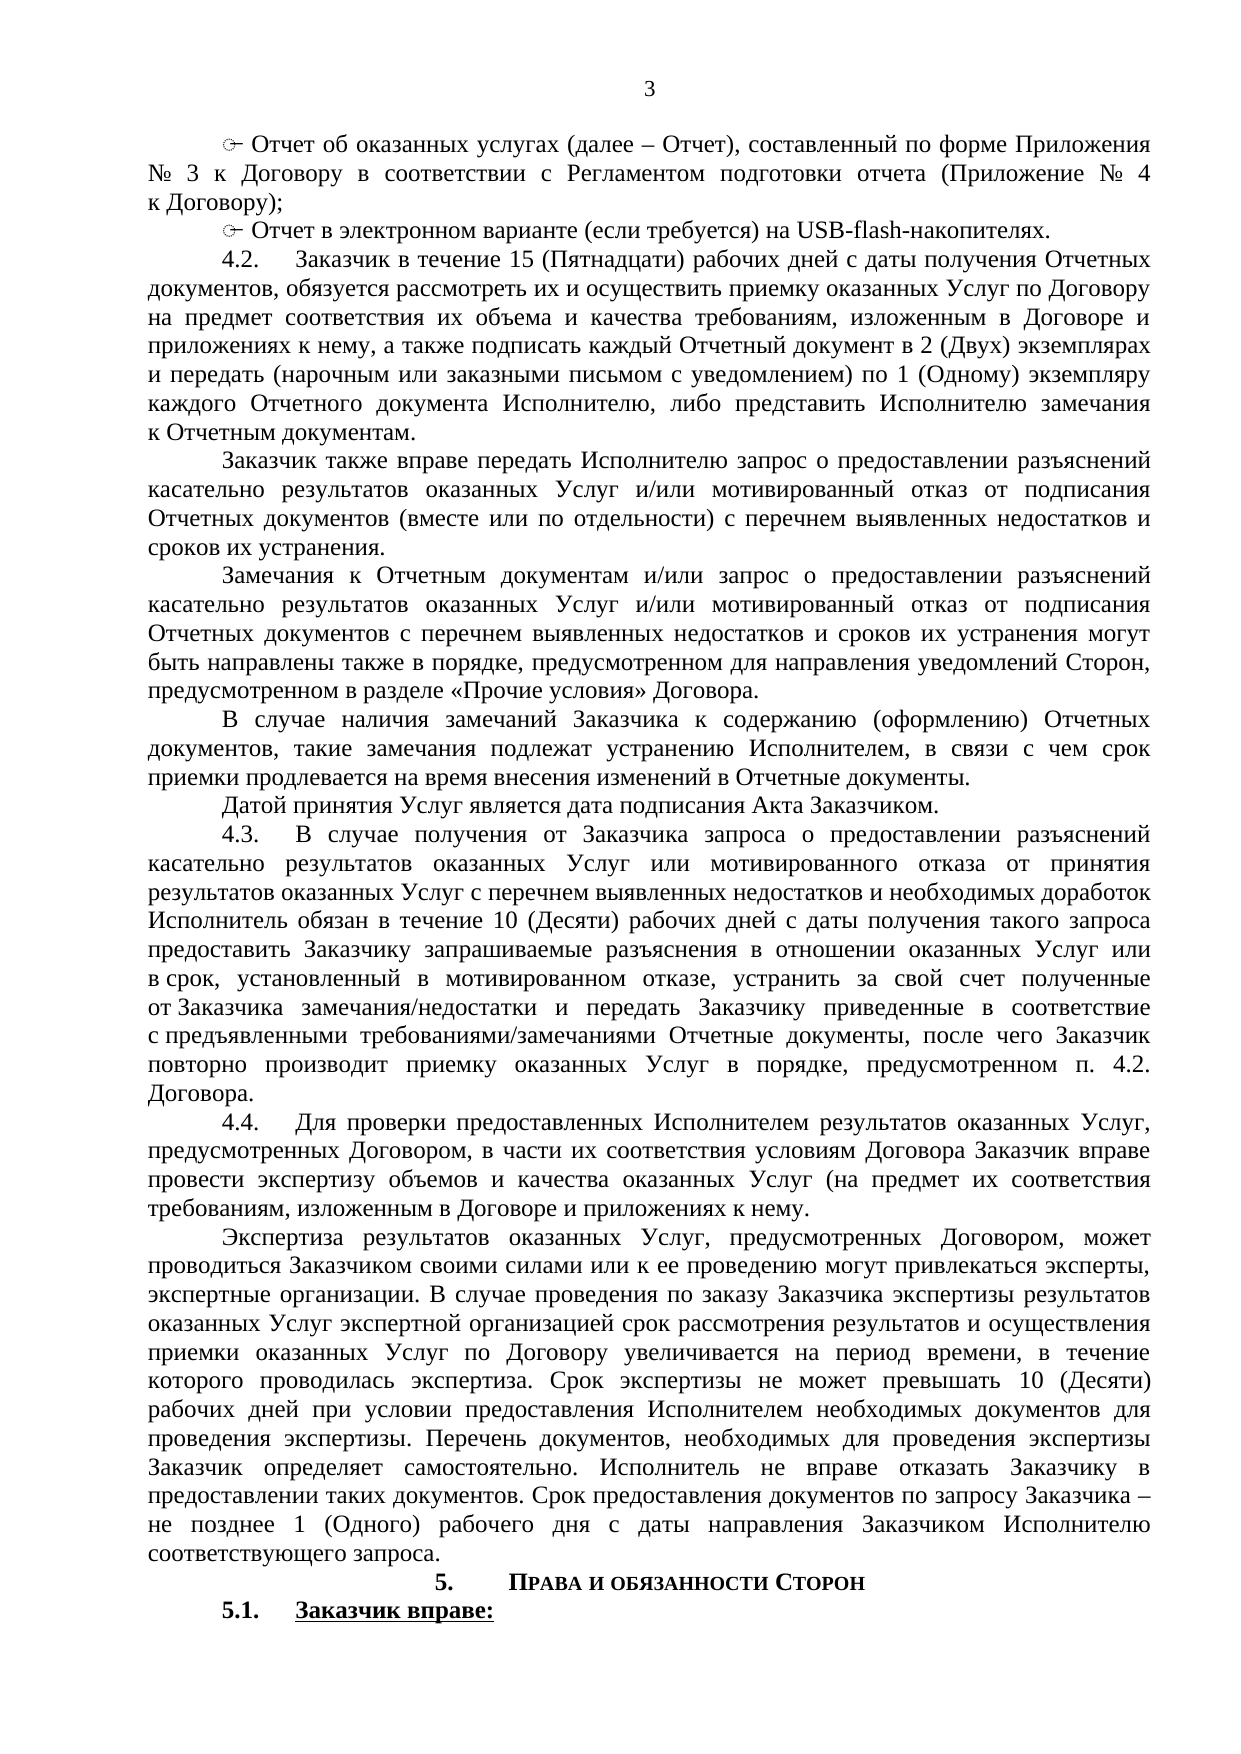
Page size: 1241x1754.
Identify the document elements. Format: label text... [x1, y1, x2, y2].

text Датой принятия Услуг является дата подписания Акта Заказчиком. [148, 791, 1152, 819]
text Замечания к Отчетным документам и/или запрос о предоставлении разъяснений касательно результатов оказанных Услуг и/или мотивированный отказ от подписания Отчетных документов с перечнем выявленных недостатков и сроков их устранения могут быть направлены также в порядке, предусмотренном для направления уведомлений Сторон, предусмотренном в разделе «Прочие условия» Договора. [148, 561, 1152, 704]
subtitle Права и обязанности Сторон [148, 1567, 1152, 1596]
list Для проверки предоставленных Исполнителем результатов оказанных Услуг, предусмотренных Договором, в части их соответствия условиям Договора Заказчик вправе провести экспертизу объемов и качества оказанных Услуг (на предмет их соответствия требованиям, изложенным в Договоре и приложениях к нему. [148, 1107, 1152, 1222]
text В случае наличия замечаний Заказчика к содержанию (оформлению) Отчетных документов, такие замечания подлежат устранению Исполнителем, в связи с чем срок приемки продлевается на время внесения изменений в Отчетные документы. [148, 704, 1152, 791]
text Экспертиза результатов оказанных Услуг, предусмотренных Договором, может проводиться Заказчиком своими силами или к ее проведению могут привлекаться эксперты, экспертные организации. В случае проведения по заказу Заказчика экспертизы результатов оказанных Услуг экспертной организацией срок рассмотрения результатов и осуществления приемки оказанных Услуг по Договору увеличивается на период времени, в течение которого проводилась экспертиза. Срок экспертизы не может превышать 10 (Десяти) рабочих дней при условии предоставления Исполнителем необходимых документов для проведения экспертизы. Перечень документов, необходимых для проведения экспертизы Заказчик определяет самостоятельно. Исполнитель не вправе отказать Заказчику в предоставлении таких документов. Срок предоставления документов по запросу Заказчика – не позднее 1 (Одного) рабочего дня с даты направления Заказчиком Исполнителю соответствующего запроса. [148, 1222, 1152, 1567]
list Заказчик в течение 15 (Пятнадцати) рабочих дней с даты получения Отчетных документов, обязуется рассмотреть их и осуществить приемку оказанных Услуг по Договору на предмет соответствия их объема и качества требованиям, изложенным в Договоре и приложениях к нему, а также подписать каждый Отчетный документ в 2 (Двух) экземплярах и передать (нарочным или заказными письмом с уведомлением) по 1 (Одному) экземпляру каждого Отчетного документа Исполнителю, либо представить Исполнителю замечания к Отчетным документам. [148, 244, 1152, 446]
list Заказчик вправе: [148, 1596, 1152, 1624]
list Отчет об оказанных услугах (далее – Отчет), составленный по форме Приложения № 3 к Договору в соответствии с Регламентом подготовки отчета (Приложение № 4 к Договору); [148, 129, 1152, 216]
list Отчет в электронном варианте (если требуется) на USB-flash-накопителях. [148, 216, 1152, 244]
list В случае получения от Заказчика запроса о предоставлении разъяснений касательно результатов оказанных Услуг или мотивированного отказа от принятия результатов оказанных Услуг с перечнем выявленных недостатков и необходимых доработок Исполнитель обязан в течение 10 (Десяти) рабочих дней с даты получения такого запроса предоставить Заказчику запрашиваемые разъяснения в отношении оказанных Услуг или в срок, установленный в мотивированном отказе, устранить за свой счет полученные от Заказчика замечания/недостатки и передать Заказчику приведенные в соответствие с предъявленными требованиями/замечаниями Отчетные документы, после чего Заказчик повторно производит приемку оказанных Услуг в порядке, предусмотренном п. 4.2. Договора. [148, 819, 1152, 1107]
list Заказчик также вправе передать Исполнителю запрос о предоставлении разъяснений касательно результатов оказанных Услуг и/или мотивированный отказ от подписания Отчетных документов (вместе или по отдельности) с перечнем выявленных недостатков и сроков их устранения. [148, 446, 1152, 561]
